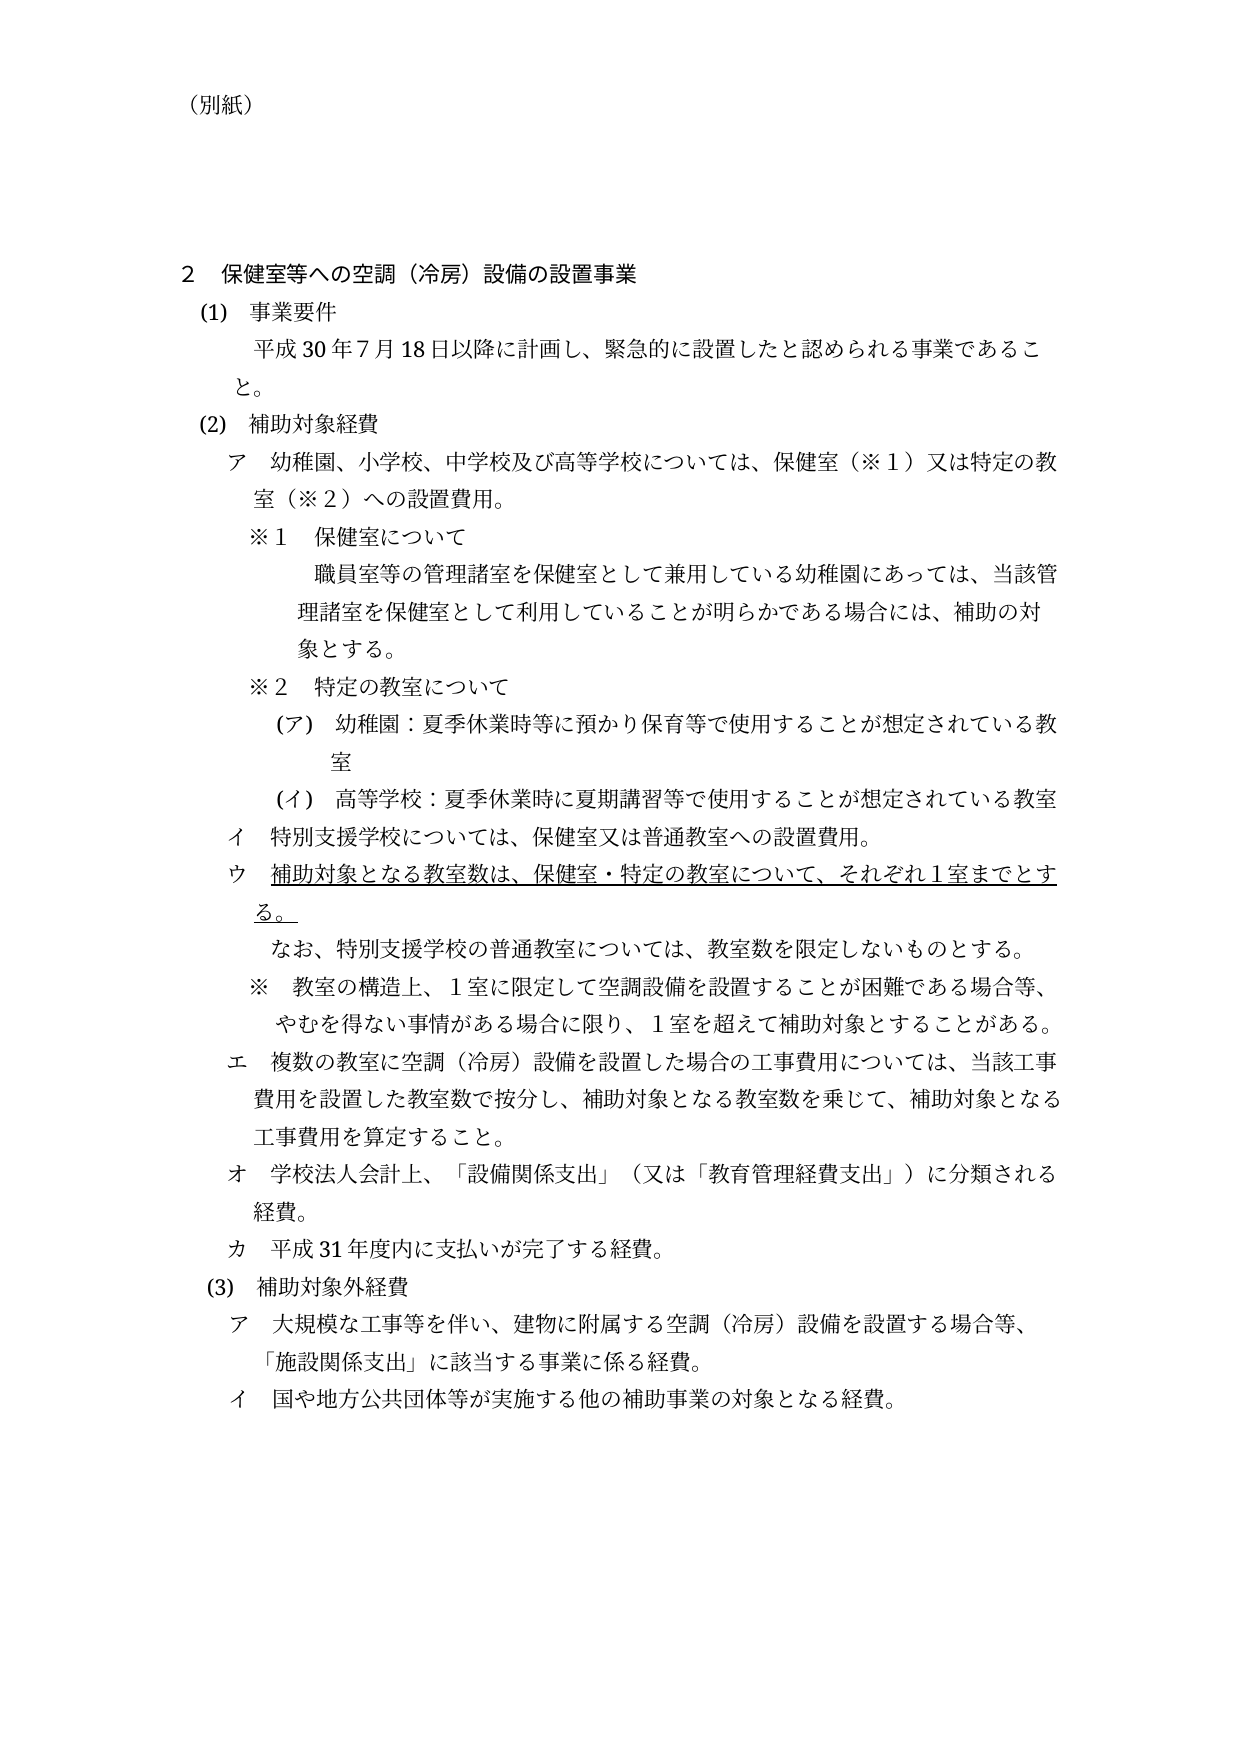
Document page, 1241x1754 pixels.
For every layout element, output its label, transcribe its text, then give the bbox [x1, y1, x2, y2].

text ※２ 特定の教室について [177, 667, 1063, 704]
text (1) 事業要件 [177, 292, 1063, 329]
text なお、特別支援学校の普通教室については、教室数を限定しないものとする。 [177, 929, 1063, 967]
text ア 大規模な工事等を伴い、建物に附属する空調（冷房）設備を設置する場合等、「施設関係支出」に該当する事業に係る経費。 [207, 1304, 1063, 1379]
text カ 平成31年度内に支払いが完了する経費。 [177, 1229, 1063, 1267]
text (2) 補助対象経費 [177, 404, 1063, 442]
text 平成30年７月18日以降に計画し、緊急的に設置したと認められる事業であること。 [232, 329, 1063, 404]
text (ア) 幼稚園：夏季休業時等に預かり保育等で使用することが想定されている教室 [177, 704, 1063, 779]
text (3) 補助対象外経費 [207, 1267, 1063, 1304]
text ※ 教室の構造上、１室に限定して空調設備を設置することが困難である場合等、やむを得ない事情がある場合に限り、１室を超えて補助対象とすることがある。 [177, 967, 1063, 1042]
text (イ) 高等学校：夏季休業時に夏期講習等で使用することが想定されている教室 [177, 779, 1063, 817]
text イ 特別支援学校については、保健室又は普通教室への設置費用。 [177, 817, 1063, 854]
text オ 学校法人会計上、「設備関係支出」（又は「教育管理経費支出」）に分類される経費。 [177, 1154, 1063, 1229]
text ア 幼稚園、小学校、中学校及び高等学校については、保健室（※１）又は特定の教室（※２）への設置費用。 [177, 442, 1063, 517]
text 職員室等の管理諸室を保健室として兼用している幼稚園にあっては、当該管理諸室を保健室として利用していることが明らかである場合には、補助の対象とする。 [177, 554, 1063, 667]
text ※１ 保健室について [177, 517, 1063, 554]
text ２ 保健室等への空調（冷房）設備の設置事業 [177, 254, 1063, 292]
text ウ 補助対象となる教室数は、保健室・特定の教室について、それぞれ１室までとする。 [177, 854, 1063, 929]
text エ 複数の教室に空調（冷房）設備を設置した場合の工事費用については、当該工事費用を設置した教室数で按分し、補助対象となる教室数を乗じて、補助対象となる工事費用を算定すること。 [177, 1042, 1063, 1154]
text イ 国や地方公共団体等が実施する他の補助事業の対象となる経費。 [228, 1379, 1063, 1417]
